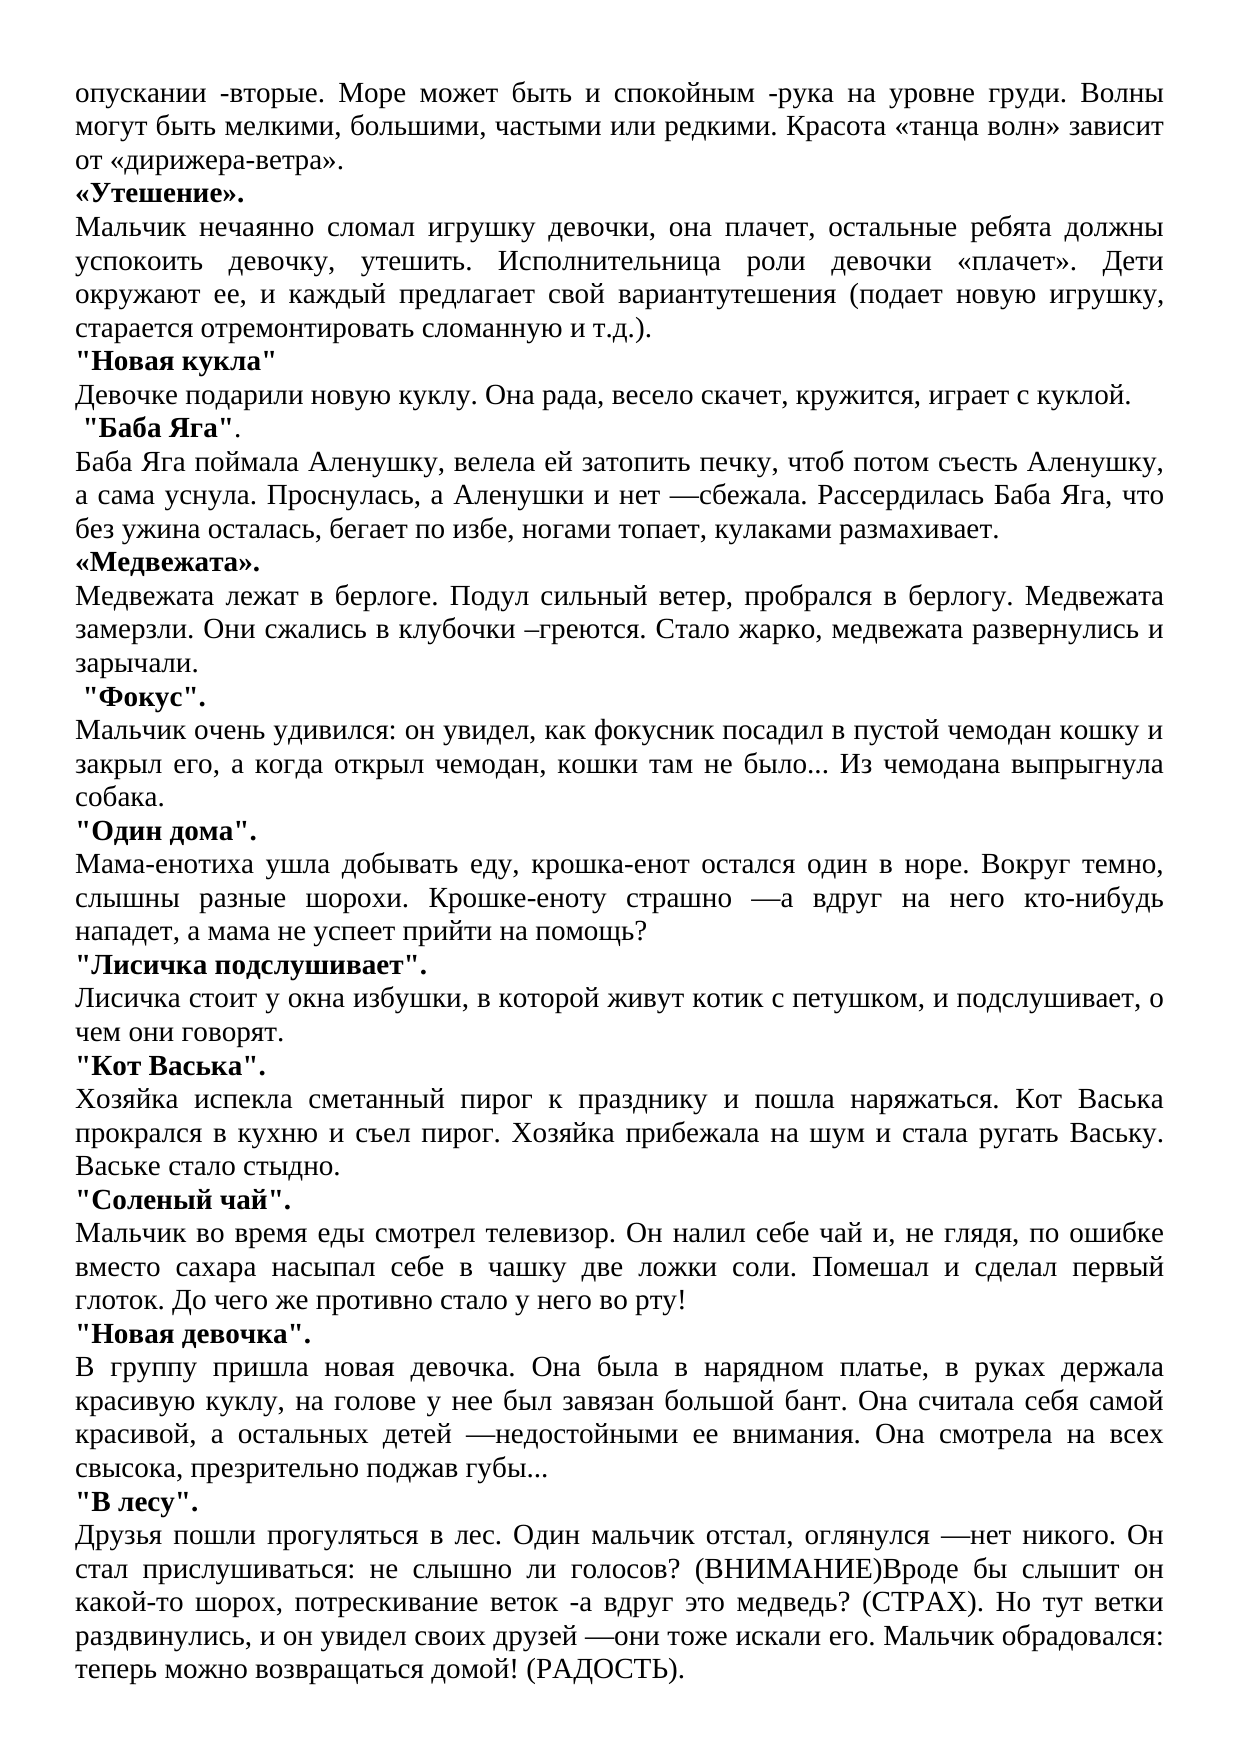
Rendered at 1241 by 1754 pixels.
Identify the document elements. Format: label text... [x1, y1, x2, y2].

text Лисичка стоит у окна избушки, в которой живут котик с петушком, и подслушивает, о чем они говорят. [75, 981, 1165, 1048]
text "Баба Яга". [75, 410, 1165, 444]
text "Новая девочка". [75, 1316, 1165, 1349]
text Друзья пошли прогуляться в лес. Один мальчик отстал, оглянулся —нет никого. Он стал прислушиваться: не слышно ли голосов? (ВНИМАНИЕ)Вроде бы слышит он какой-то шорох, потрескивание веток -а вдруг это медведь? (СТРАХ). Но тут ветки раздвинулись, и он увидел своих друзей —они тоже искали его. Мальчик обрадовался: теперь можно возвращаться домой! (РАДОСТЬ). [75, 1517, 1165, 1685]
text "Новая кукла" [75, 343, 1165, 377]
text Хозяйка испекла сметанный пирог к празднику и пошла наряжаться. Кот Васька прокрался в кухню и съел пирог. Хозяйка прибежала на шум и стала ругать Ваську. Ваське стало стыдно. [75, 1081, 1165, 1182]
text "Лисичка подслушивает". [75, 947, 1165, 981]
text Мальчик во время еды смотрел телевизор. Он налил себе чай и, не глядя, по ошибке вместо сахара насыпал себе в чашку две ложки соли. Помешал и сделал первый глоток. До чего же противно стало у него во рту! [75, 1215, 1165, 1316]
text Баба Яга поймала Аленушку, велела ей затопить печку, чтоб потом съесть Аленушку, а сама уснула. Проснулась, а Аленушки и нет —сбежала. Рассердилась Баба Яга, что без ужина осталась, бегает по избе, ногами топает, кулаками размахивает. [75, 444, 1165, 544]
text "Соленый чай". [75, 1182, 1165, 1215]
text Девочке подарили новую куклу. Она рада, весело скачет, кружится, играет с куклой. [75, 377, 1165, 410]
text "Один дома". [75, 813, 1165, 846]
text «Утешение». [75, 176, 1165, 209]
text Медвежата лежат в берлоге. Подул сильный ветер, пробрался в берлогу. Медвежата замерзли. Они сжались в клубочки –греются. Стало жарко, медвежата развернулись и зарычали. [75, 578, 1165, 679]
text "Кот Васька". [75, 1048, 1165, 1081]
text "В лесу". [75, 1484, 1165, 1517]
text «Медвежата». [75, 544, 1165, 578]
text В группу пришла новая девочка. Она была в нарядном платье, в руках держала красивую куклу, на голове у нее был завязан большой бант. Она считала себя самой красивой, а остальных детей —недостойными ее внимания. Она смотрела на всех свысока, презрительно поджав губы... [75, 1349, 1165, 1484]
text "Фокус". [75, 679, 1165, 712]
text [75, 75, 1165, 176]
text Мальчик очень удивился: он увидел, как фокусник посадил в пустой чемодан кошку и закрыл его, а когда открыл чемодан, кошки там не было... Из чемодана выпрыгнула собака. [75, 712, 1165, 813]
text Мама-енотиха ушла добывать еду, крошка-енот остался один в норе. Вокруг темно, слышны разные шорохи. Крошке-еноту страшно —а вдруг на него кто-нибудь нападет, а мама не успеет прийти на помощь? [75, 846, 1165, 947]
text Мальчик нечаянно сломал игрушку девочки, она плачет, остальные ребята должны успокоить девочку, утешить. Исполнительница роли девочки «плачет». Дети окружают ее, и каждый предлагает свой вариантутешения (подает новую игрушку, старается отремонтировать сломанную и т.д.). [75, 209, 1165, 343]
